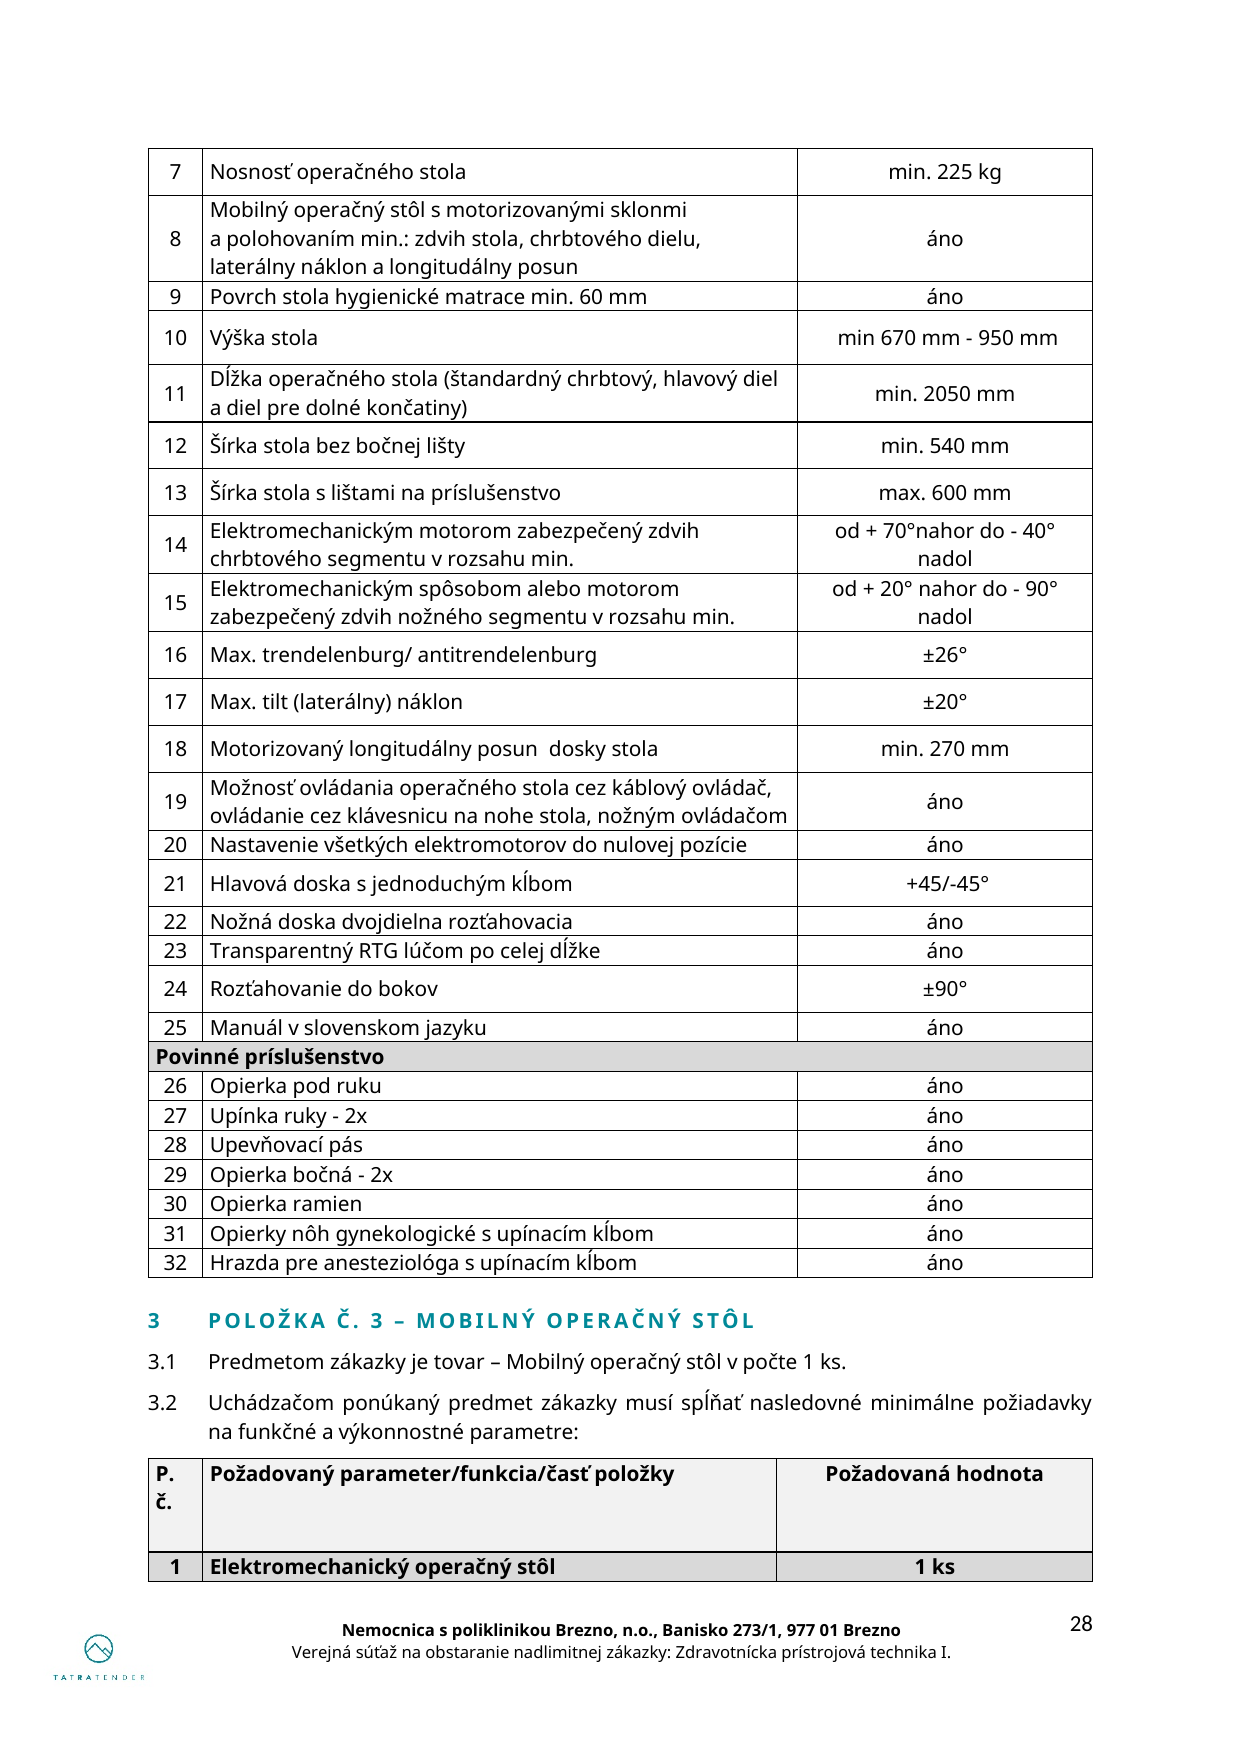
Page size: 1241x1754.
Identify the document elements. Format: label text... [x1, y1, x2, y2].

table_cell áno [798, 1072, 1092, 1100]
table_cell 17 [149, 679, 202, 725]
table_cell 30 [149, 1190, 202, 1218]
table_header Požadovaná hodnota [777, 1459, 1092, 1551]
table_cell 27 [149, 1101, 202, 1129]
table_cell Mobilný operačný stôl s motorizovanými sklonmi a polohovaním min.: zdvih stola, chrbtového dielu, laterálny náklon a longitudálny posun [203, 196, 797, 281]
table_cell Možnosť ovládania operačného stola cez káblový ovládač, ovládanie cez klávesnicu na nohe stola, nožným ovládačom [203, 773, 797, 829]
table_cell áno [798, 831, 1092, 859]
table_cell Opierka pod ruku [203, 1072, 797, 1100]
table_cell 16 [149, 632, 202, 678]
table_cell Výška stola [203, 311, 797, 363]
table_cell áno [798, 196, 1092, 281]
table_cell áno [798, 1160, 1092, 1188]
table_cell 18 [149, 726, 202, 772]
table_cell 24 [149, 966, 202, 1012]
table_cell 26 [149, 1072, 202, 1100]
table_cell od + 20° nahor do - 90° nadol [798, 574, 1092, 631]
table_cell áno [798, 1219, 1092, 1247]
table_cell Elektromechanickým motorom zabezpečený zdvih chrbtového segmentu v rozsahu min. [203, 516, 797, 573]
table_cell 12 [149, 423, 202, 468]
table_cell áno [798, 1190, 1092, 1218]
table_cell Šírka stola bez bočnej lišty [203, 423, 797, 468]
table_cell 7 [149, 149, 202, 194]
table_cell 20 [149, 831, 202, 859]
table_cell ±26° [798, 632, 1092, 678]
table_cell áno [798, 1131, 1092, 1159]
table_cell 9 [149, 282, 202, 310]
table_cell áno [798, 936, 1092, 965]
table_cell Povrch stola hygienické matrace min. 60 mm [203, 282, 797, 310]
list Položka č. 3 – Mobilný operačný stôl [148, 1306, 1093, 1335]
table_cell Opierka ramien [203, 1190, 797, 1218]
table_cell Transparentný RTG lúčom po celej dĺžke [203, 936, 797, 965]
table_cell Nožná doska dvojdielna rozťahovacia [203, 907, 797, 935]
table_cell Povinné príslušenstvo [149, 1042, 1092, 1071]
table_cell áno [798, 1013, 1092, 1041]
table_cell 1 ks [777, 1553, 1092, 1581]
table_cell 23 [149, 936, 202, 965]
table_cell 22 [149, 907, 202, 935]
table_cell od + 70°nahor do - 40° nadol [798, 516, 1092, 573]
table_cell 1 [149, 1553, 202, 1581]
table_cell Elektromechanickým spôsobom alebo motorom zabezpečený zdvih nožného segmentu v rozsahu min. [203, 574, 797, 631]
table_cell Manuál v slovenskom jazyku [203, 1013, 797, 1041]
table_cell min. 270 mm [798, 726, 1092, 772]
table_cell 19 [149, 773, 202, 829]
list Uchádzačom ponúkaný predmet zákazky musí spĺňať nasledovné minimálne požiadavky na funkčné a výkonnostné parametre: [148, 1388, 1093, 1445]
table_cell 21 [149, 860, 202, 906]
table_cell 14 [149, 516, 202, 573]
table_cell Max. tilt (laterálny) náklon [203, 679, 797, 725]
table_cell áno [798, 1249, 1092, 1277]
table_cell Šírka stola s lištami na príslušenstvo [203, 469, 797, 515]
table_cell 29 [149, 1160, 202, 1188]
table_cell Elektromechanický operačný stôl [203, 1553, 776, 1581]
table_cell Nosnosť operačného stola [203, 149, 797, 194]
table_cell 8 [149, 196, 202, 281]
table_cell Hrazda pre anesteziológa s upínacím kĺbom [203, 1249, 797, 1277]
table_cell Opierky nôh gynekologické s upínacím kĺbom [203, 1219, 797, 1247]
table_cell Upínka ruky - 2x [203, 1101, 797, 1129]
table_cell max. 600 mm [798, 469, 1092, 515]
table_cell áno [798, 282, 1092, 310]
table_cell +45/-45° [798, 860, 1092, 906]
table_cell áno [798, 1101, 1092, 1129]
table_cell Nastavenie všetkých elektromotorov do nulovej pozície [203, 831, 797, 859]
table_cell Hlavová doska s jednoduchým kĺbom [203, 860, 797, 906]
table_cell ±90° [798, 966, 1092, 1012]
table_cell Opierka bočná - 2x [203, 1160, 797, 1188]
table_cell 32 [149, 1249, 202, 1277]
table_cell áno [798, 773, 1092, 829]
table_cell áno [798, 907, 1092, 935]
list Predmetom zákazky je tovar – Mobilný operačný stôl v počte 1 ks. [148, 1347, 1093, 1376]
table_cell 25 [149, 1013, 202, 1041]
table_cell min. 225 kg [798, 149, 1092, 194]
table_cell ±20° [798, 679, 1092, 725]
table_cell Rozťahovanie do bokov [203, 966, 797, 1012]
table_header Požadovaný parameter/funkcia/časť položky [203, 1459, 776, 1551]
table_cell 13 [149, 469, 202, 515]
table_cell min. 540 mm [798, 423, 1092, 468]
table_cell min. 2050 mm [798, 365, 1092, 421]
table_header P. č. [149, 1459, 202, 1551]
table_cell Upevňovací pás [203, 1131, 797, 1159]
table_cell Max. trendelenburg/ antitrendelenburg [203, 632, 797, 678]
table_cell Dĺžka operačného stola (štandardný chrbtový, hlavový diel a diel pre dolné končatiny) [203, 365, 797, 421]
table_cell 31 [149, 1219, 202, 1247]
picture [32, 1610, 165, 1704]
table_cell 11 [149, 365, 202, 421]
table_cell 28 [149, 1131, 202, 1159]
table_cell min 670 mm - 950 mm [798, 311, 1092, 363]
table_cell 10 [149, 311, 202, 363]
table_cell 15 [149, 574, 202, 631]
table_cell Motorizovaný longitudálny posun dosky stola [203, 726, 797, 772]
